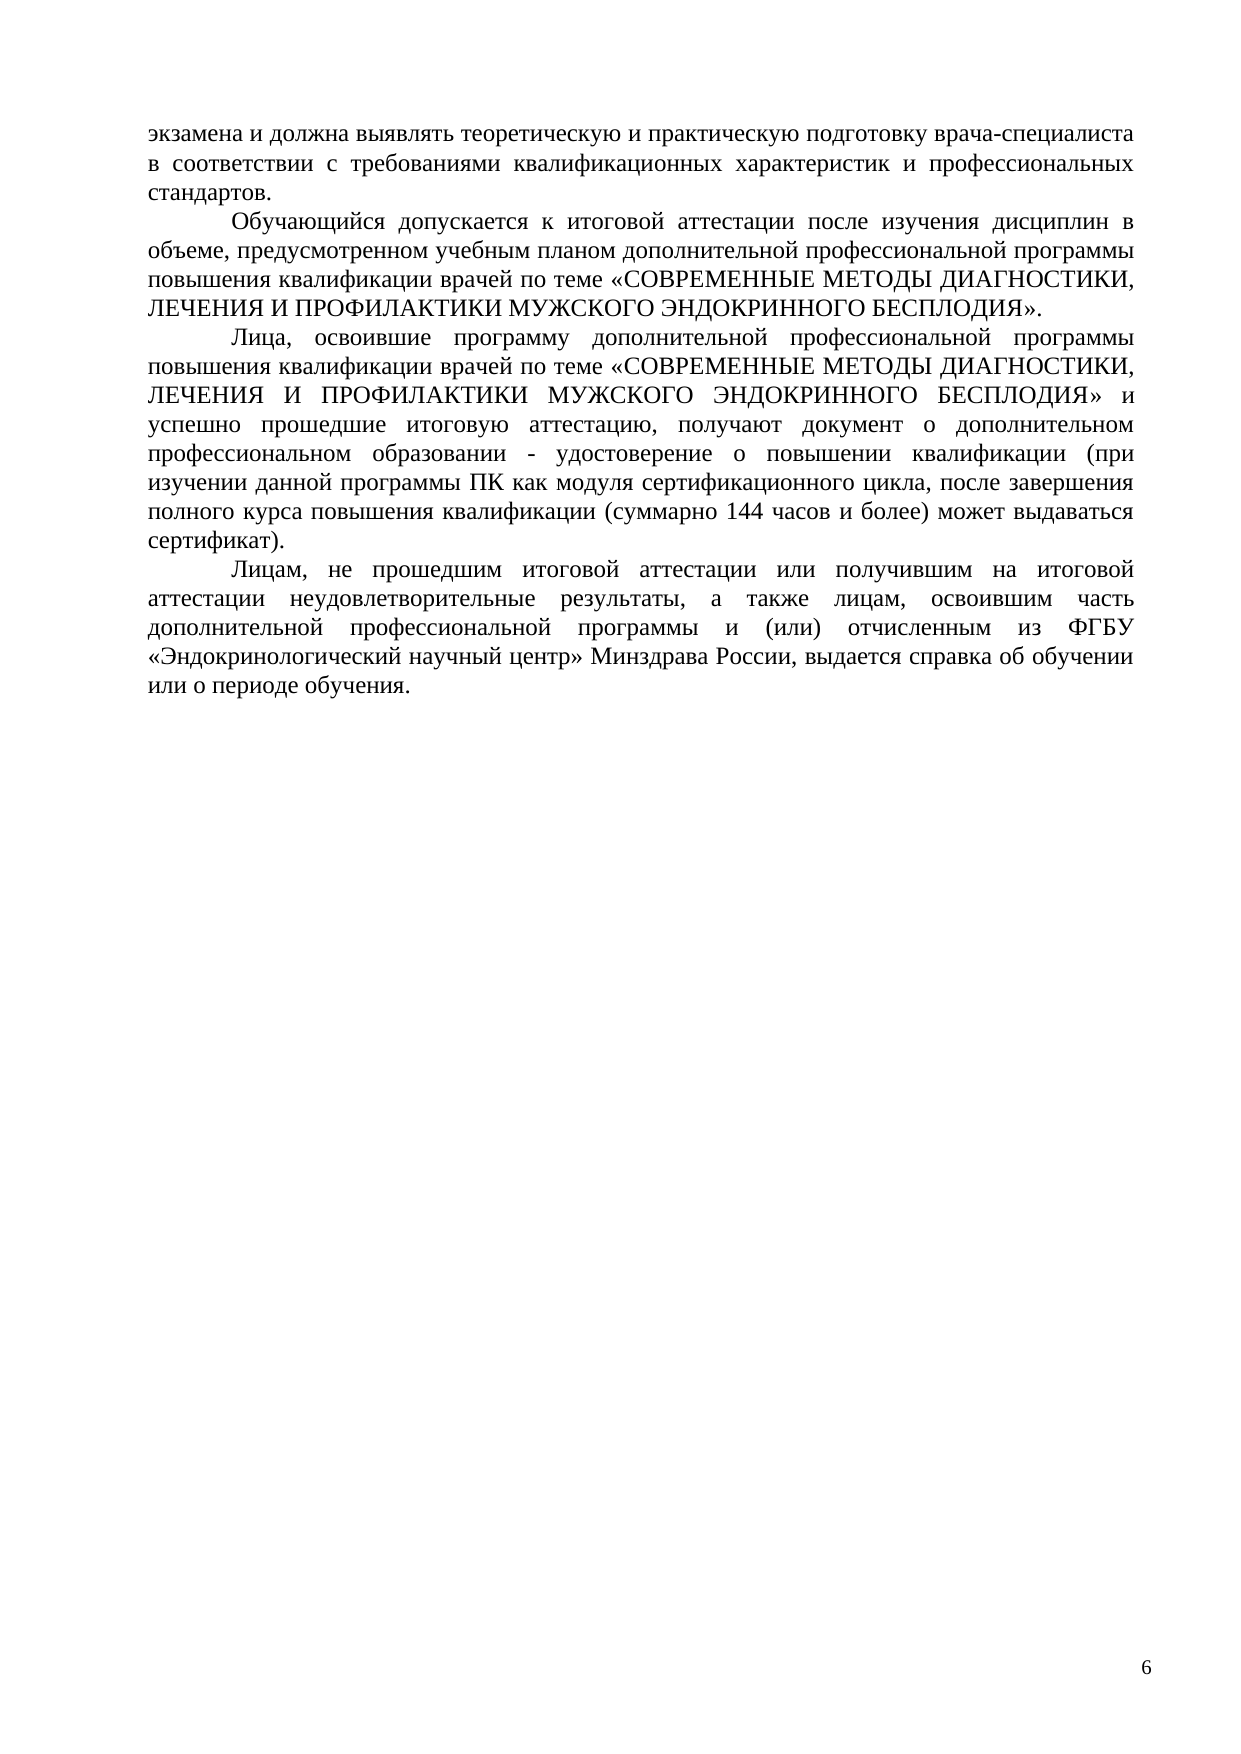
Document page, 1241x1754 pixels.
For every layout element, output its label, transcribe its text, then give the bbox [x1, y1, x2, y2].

text Лица, освоившие программу дополнительной профессиональной программы повышения квалификации врачей по теме «Современные методы диагностики, лечения и профилактики мужского эндокринного бесплодия» и успешно прошедшие итоговую аттестацию, получают документ о дополнительном профессиональном образовании - удостоверение о повышении квалификации (при изучении данной программы ПК как модуля сертификационного цикла, после завершения полного курса повышения квалификации (суммарно 144 часов и более) может выдаваться сертификат). [148, 322, 1135, 554]
text Обучающийся допускается к итоговой аттестации после изучения дисциплин в объеме, предусмотренном учебным планом дополнительной профессиональной программы повышения квалификации врачей по теме «Современные методы диагностики, лечения и профилактики мужского эндокринного бесплодия». [148, 207, 1135, 322]
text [148, 118, 1135, 207]
text Лицам, не прошедшим итоговой аттестации или получившим на итоговой аттестации неудовлетворительные результаты, а также лицам, освоившим часть дополнительной профессиональной программы и (или) отчисленным из ФГБУ «Эндокринологический научный центр» Минздрава России, выдается справка об обучении или о периоде обучения. [148, 554, 1135, 699]
